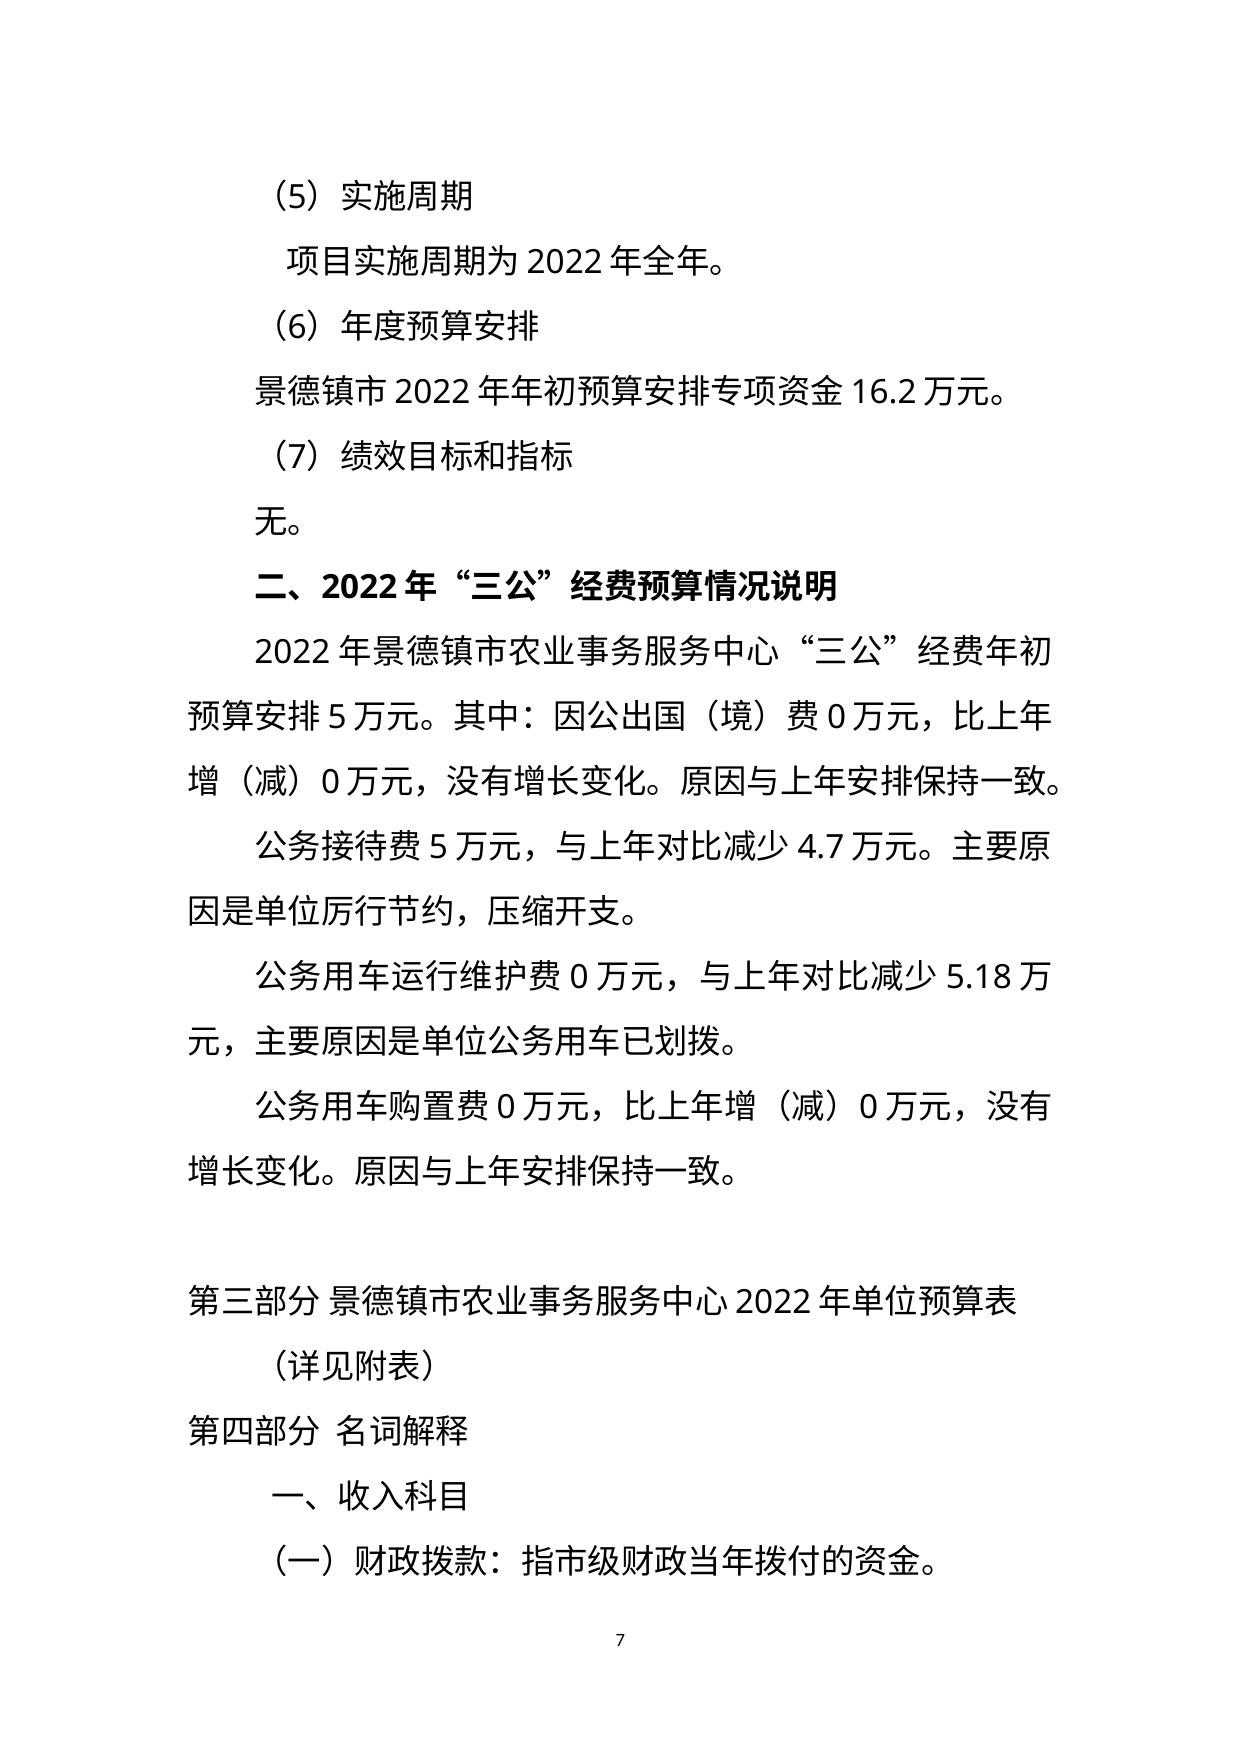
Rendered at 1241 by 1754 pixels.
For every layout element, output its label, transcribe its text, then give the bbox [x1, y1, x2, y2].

list （7）绩效目标和指标 [187, 422, 1053, 487]
text 公务用车购置费0万元，比上年增（减）0万元，没有增长变化。原因与上年安排保持一致。 [187, 1072, 1053, 1202]
text 公务用车运行维护费0万元，与上年对比减少5.18万元，主要原因是单位公务用车已划拨。 [187, 942, 1053, 1072]
list （5）实施周期 [254, 162, 1053, 227]
list 景德镇市2022年年初预算安排专项资金16.2万元。 [187, 357, 1053, 422]
text 第四部分 名词解释 [187, 1397, 1053, 1462]
text 一、收入科目 [187, 1462, 1053, 1527]
text 第三部分 景德镇市农业事务服务中心2022年单位预算表 [187, 1267, 1053, 1332]
text 公务接待费5万元，与上年对比减少4.7万元。主要原因是单位厉行节约，压缩开支。 [187, 812, 1053, 942]
text 2022年景德镇市农业事务服务中心“三公”经费年初预算安排5万元。其中：因公出国（境）费0万元，比上年增（减）0万元，没有增长变化。原因与上年安排保持一致。 [187, 617, 1053, 812]
text 二、2022年“三公”经费预算情况说明 [187, 552, 1053, 617]
list （6）年度预算安排 [187, 292, 1053, 357]
list 财政拨款：指市级财政当年拨付的资金。 [187, 1527, 1053, 1592]
list 无。 [187, 487, 1053, 552]
text （详见附表） [187, 1332, 1053, 1397]
list 项目实施周期为2022年全年。 [253, 227, 1053, 292]
